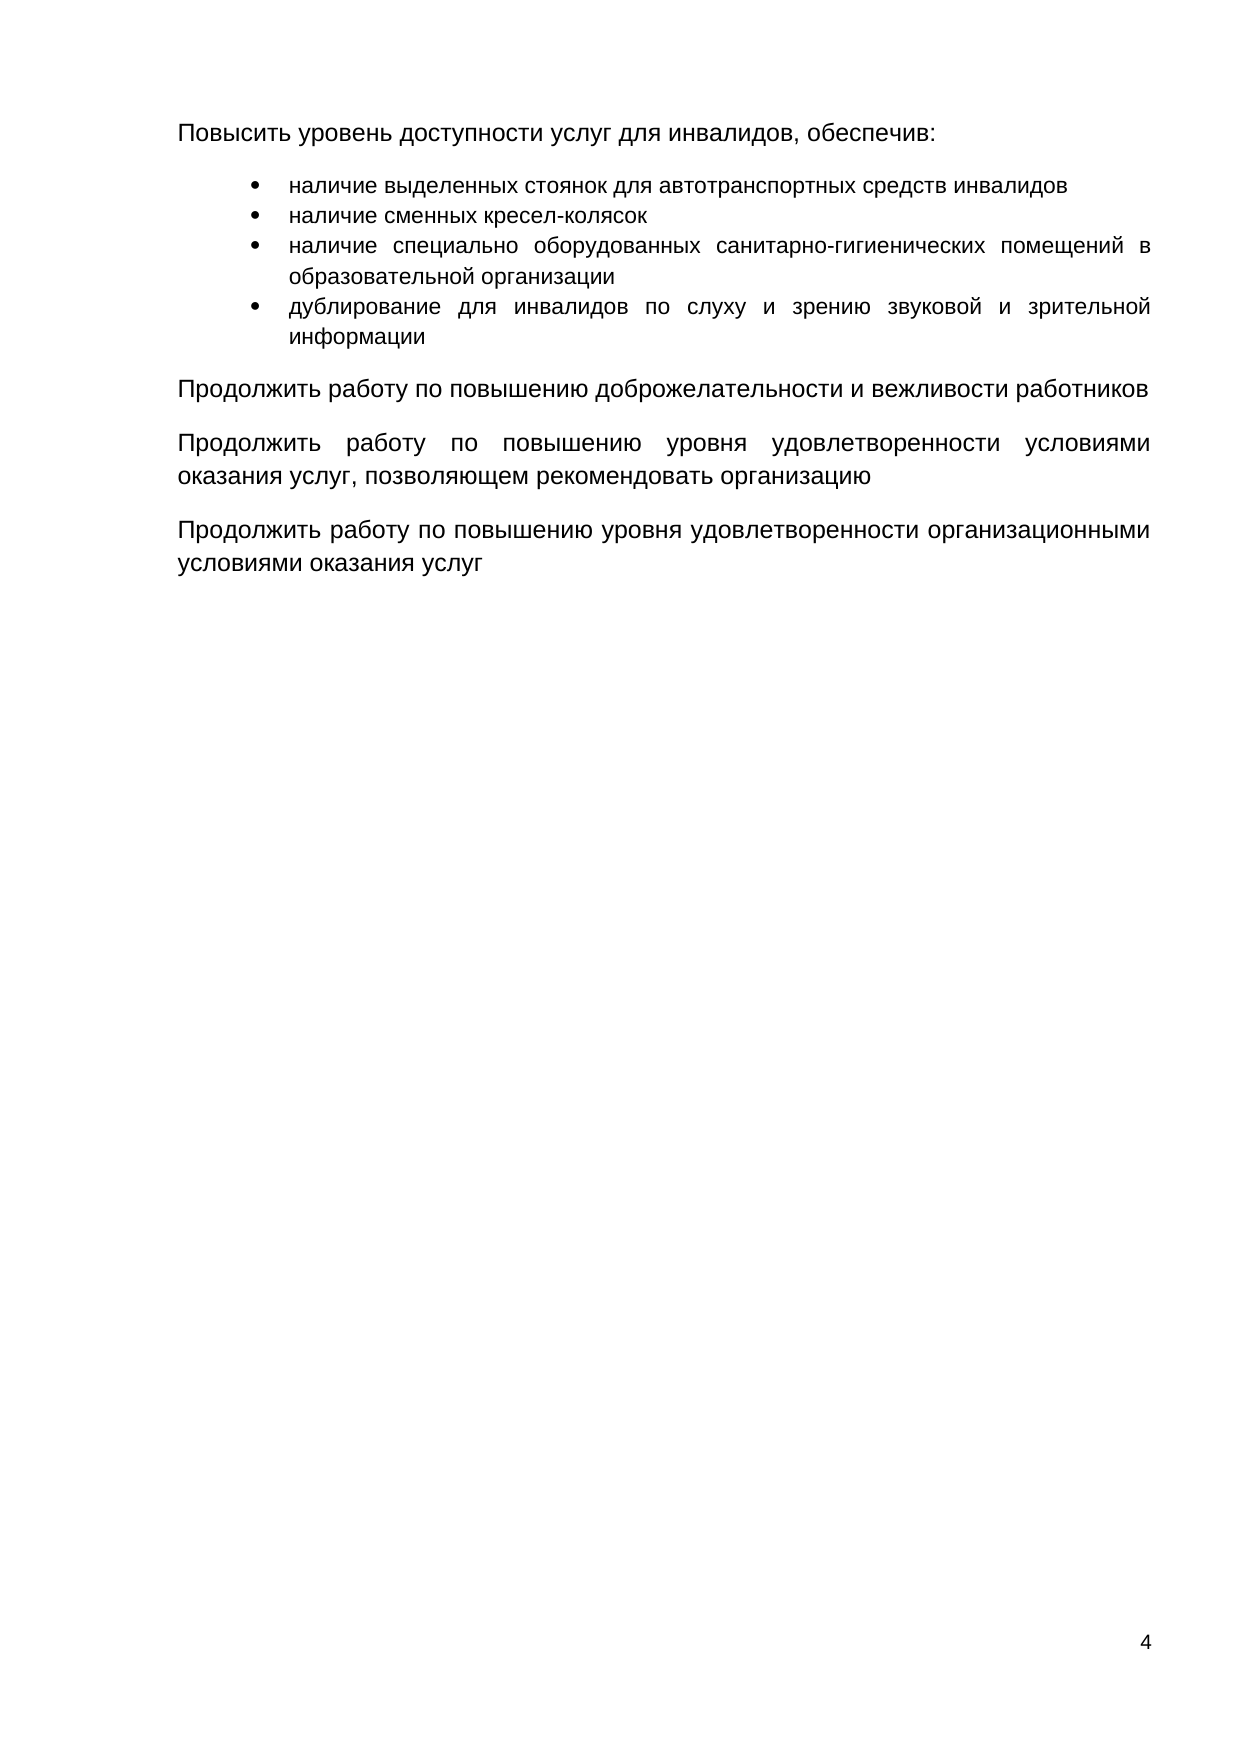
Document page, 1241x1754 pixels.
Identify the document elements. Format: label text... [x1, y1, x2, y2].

list наличие сменных кресел-колясок [251, 202, 1152, 228]
text Продолжить работу по повышению доброжелательности и вежливости работников [177, 374, 1152, 403]
list дублирование для инвалидов по слуху и зрению звуковой и зрительной информации [251, 293, 1152, 349]
text Повысить уровень доступности услуг для инвалидов, обеспечив: [177, 118, 1152, 147]
list наличие специально оборудованных санитарно-гигиенических помещений в образовательной организации [251, 232, 1152, 289]
list наличие выделенных стоянок для автотранспортных средств инвалидов [251, 172, 1152, 198]
text Продолжить работу по повышению уровня удовлетворенности условиями оказания услуг, позволяющем рекомендовать организацию [177, 428, 1152, 490]
text Продолжить работу по повышению уровня удовлетворенности организационными условиями оказания услуг [177, 515, 1152, 577]
